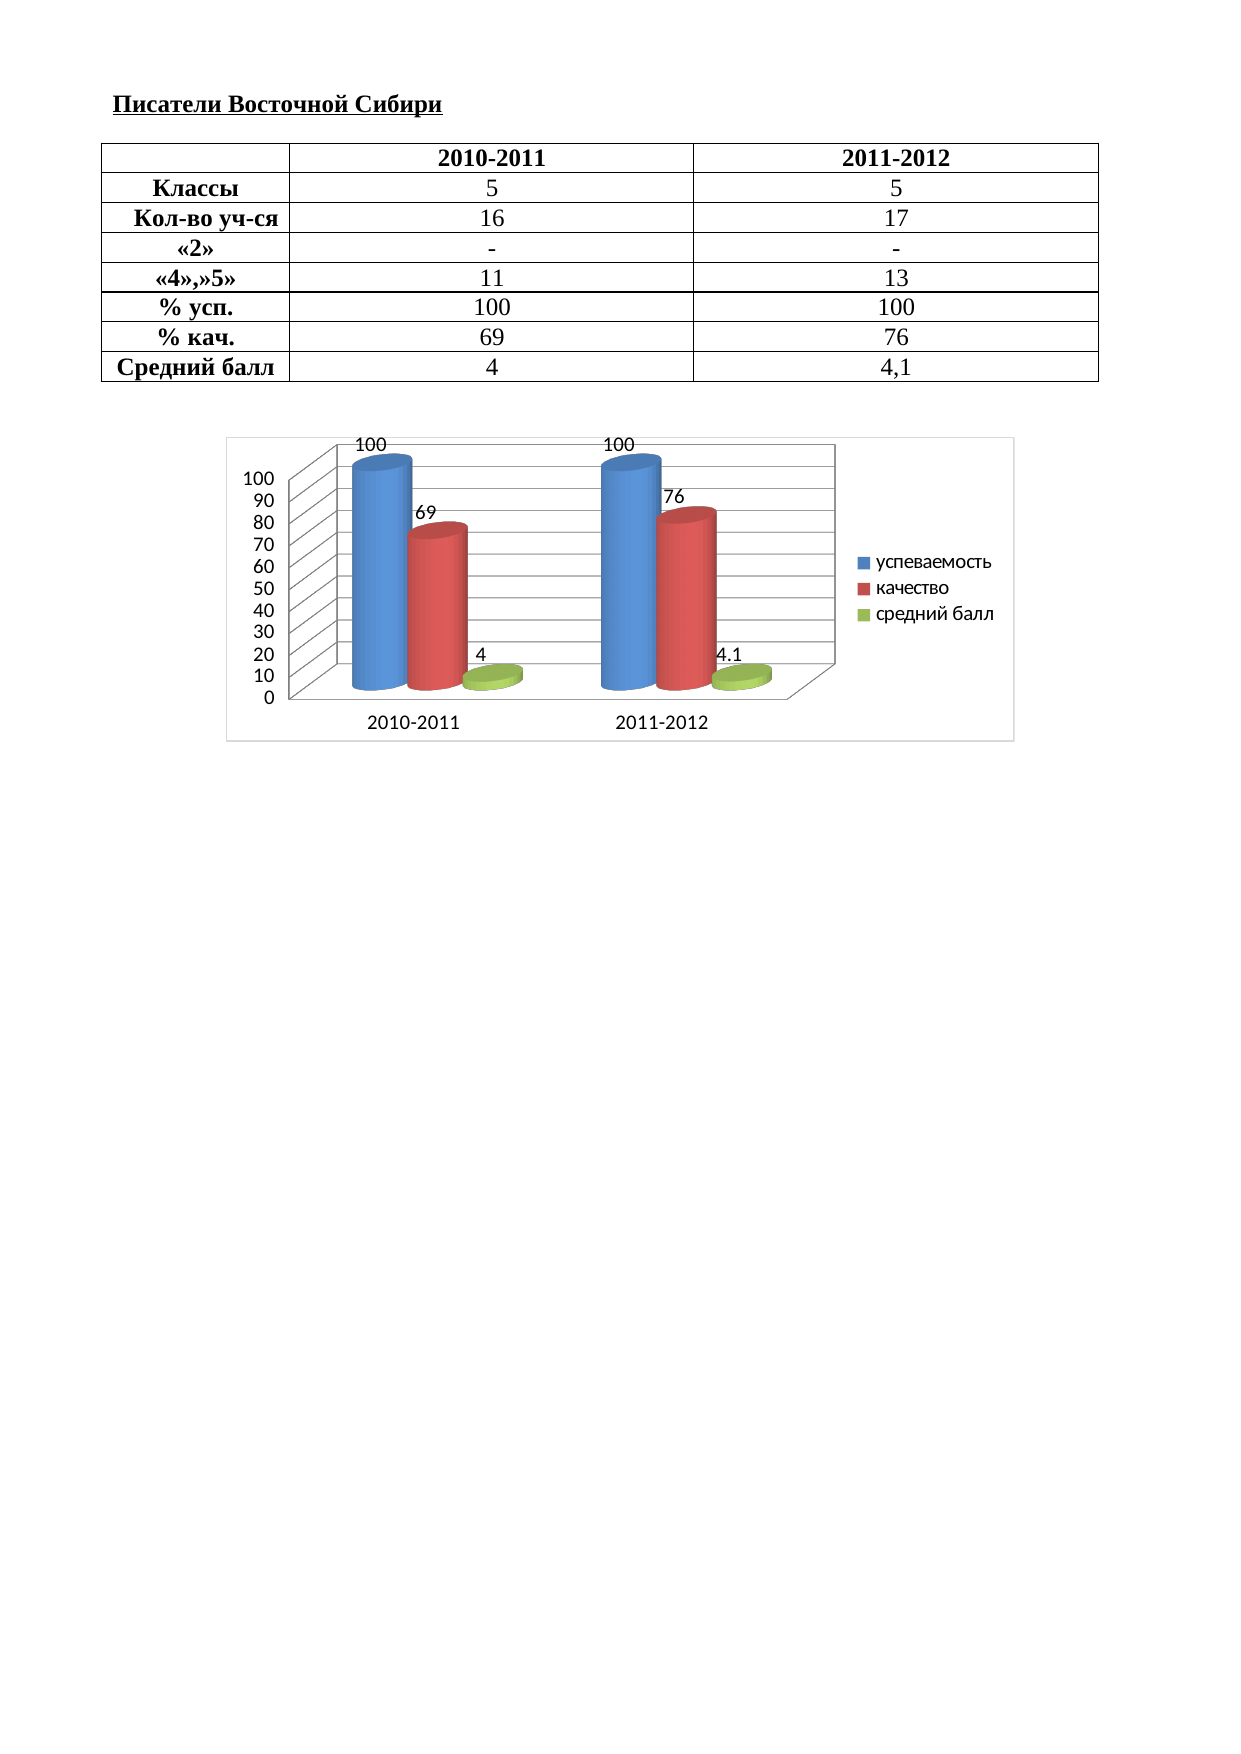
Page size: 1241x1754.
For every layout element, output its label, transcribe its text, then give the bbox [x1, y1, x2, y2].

table_cell 11 [290, 263, 693, 291]
table_cell 16 [290, 203, 693, 232]
table_cell «2» [102, 233, 289, 262]
table_cell 4,1 [694, 352, 1098, 381]
table_cell 17 [694, 203, 1098, 232]
text Писатели Восточной Сибири [112, 89, 1128, 117]
table_cell 13 [694, 263, 1098, 291]
table_cell 69 [290, 322, 693, 351]
table_cell 5 [290, 173, 693, 202]
table_cell % кач. [102, 322, 289, 351]
table_cell «4»,»5» [102, 263, 289, 291]
table_cell - [694, 233, 1098, 262]
table_header 2010-2011 [290, 144, 693, 172]
table_cell % усп. [102, 293, 289, 321]
table_header [102, 144, 289, 172]
table_cell 100 [290, 293, 693, 321]
table_cell 4 [290, 352, 693, 381]
table_cell 5 [694, 173, 1098, 202]
table_cell Средний балл [102, 352, 289, 381]
table_cell Кол-во уч-ся [102, 203, 289, 232]
table_header 2011-2012 [694, 144, 1098, 172]
table_cell Классы [102, 173, 289, 202]
table_cell - [290, 233, 693, 262]
table_cell 100 [694, 293, 1098, 321]
table_cell 76 [694, 322, 1098, 351]
